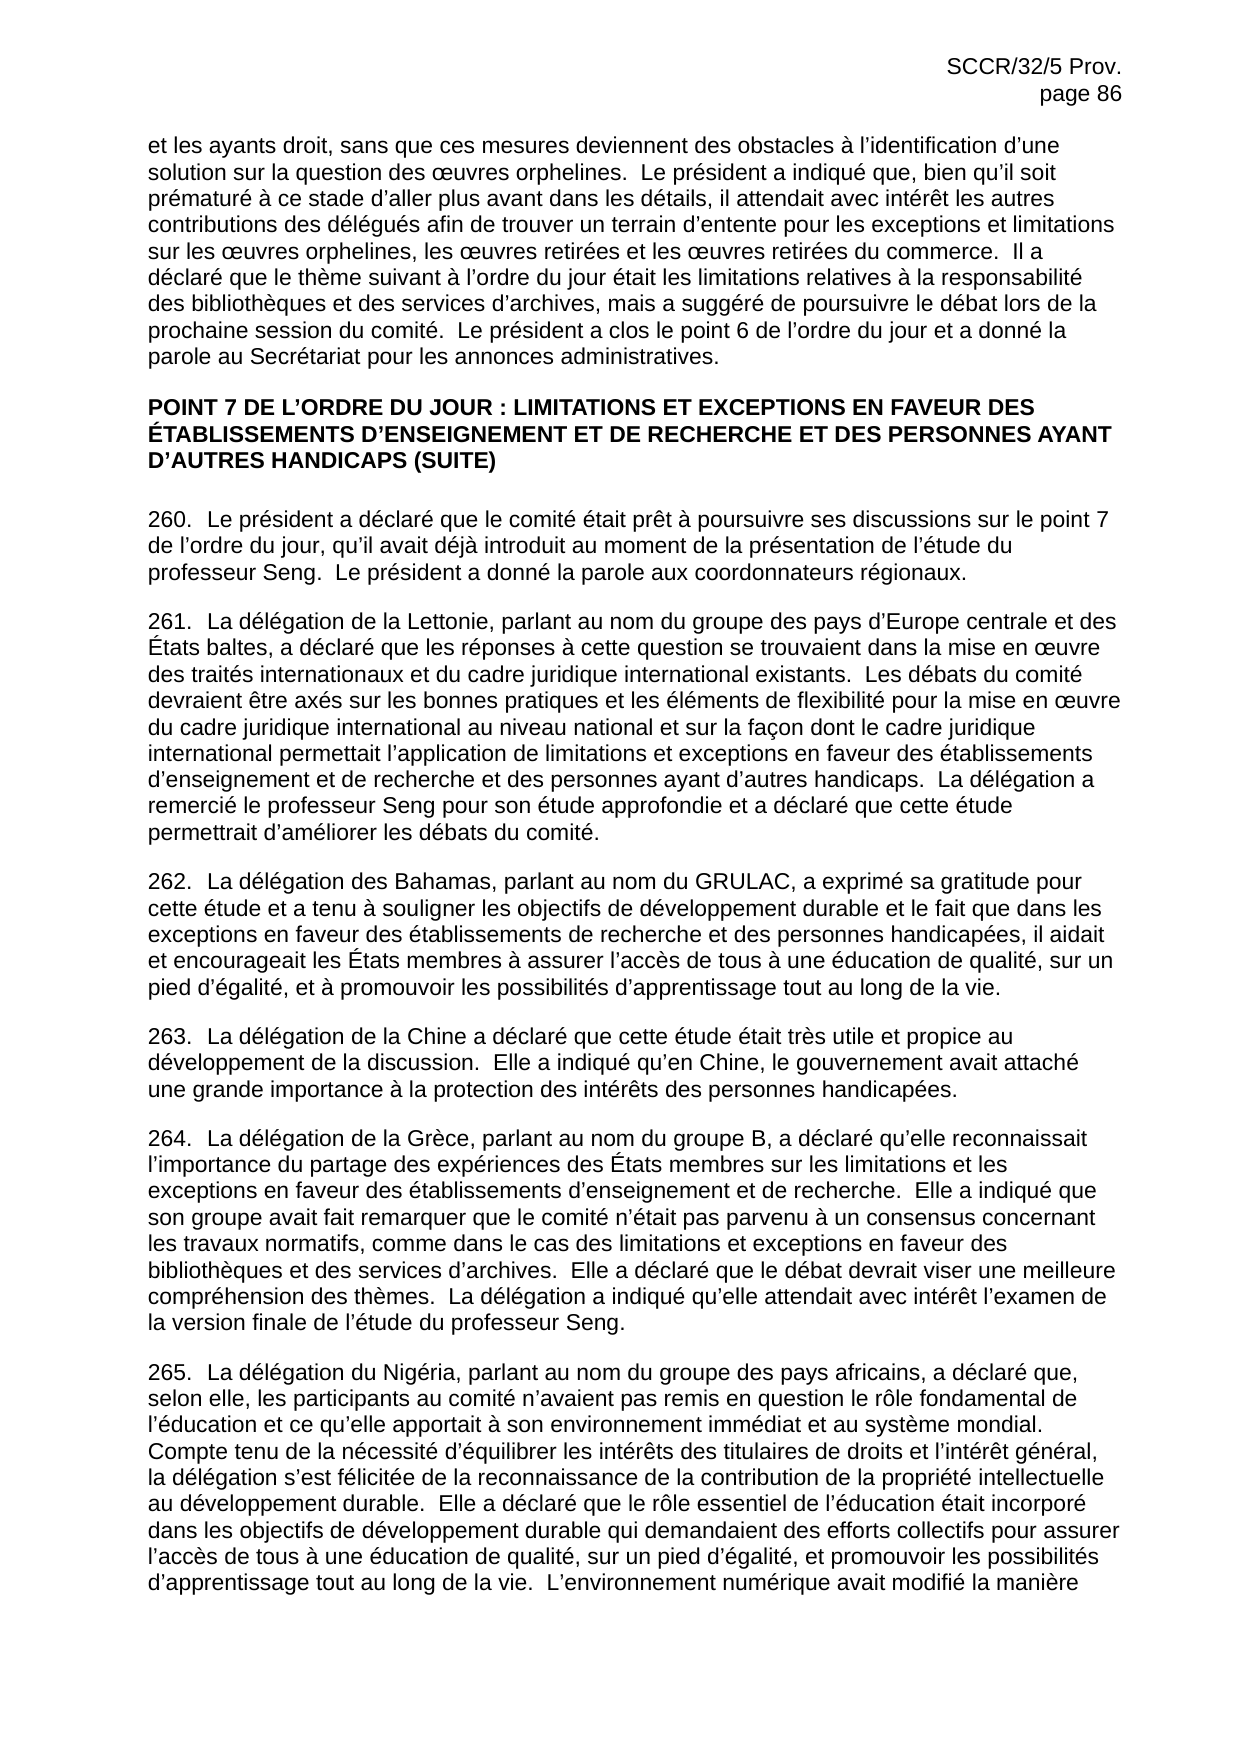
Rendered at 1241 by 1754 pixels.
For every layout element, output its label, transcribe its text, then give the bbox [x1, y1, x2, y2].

text Le président a déclaré que le comité était prêt à poursuivre ses discussions sur le point 7 de l’ordre du jour, qu’il avait déjà introduit au moment de la présentation de l’étude du professeur Seng. Le président a donné la parole aux coordonnateurs régionaux. [148, 506, 1122, 585]
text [148, 1358, 1122, 1596]
text La délégation de la Chine a déclaré que cette étude était très utile et propice au développement de la discussion. Elle a indiqué qu’en Chine, le gouvernement avait attaché une grande importance à la protection des intérêts des personnes handicapées. [148, 1023, 1122, 1102]
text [148, 132, 1122, 369]
text La délégation de la Lettonie, parlant au nom du groupe des pays d’Europe centrale et des États baltes, a déclaré que les réponses à cette question se trouvaient dans la mise en œuvre des traités internationaux et du cadre juridique international existants. Les débats du comité devraient être axés sur les bonnes pratiques et les éléments de flexibilité pour la mise en œuvre du cadre juridique international au niveau national et sur la façon dont le cadre juridique international permettait l’application de limitations et exceptions en faveur des établissements d’enseignement et de recherche et des personnes ayant d’autres handicaps. La délégation a remercié le professeur Seng pour son étude approfondie et a déclaré que cette étude permettrait d’améliorer les débats du comité. [148, 608, 1122, 845]
subtitle Point 7 de l’ordre du jour : limitations et exceptions en faveur des établissements d’enseignement et de recherche et des personnes ayant d’autres handicaps (suite) [148, 394, 1122, 473]
text La délégation des Bahamas, parlant au nom du GRULAC, a exprimé sa gratitude pour cette étude et a tenu à souligner les objectifs de développement durable et le fait que dans les exceptions en faveur des établissements de recherche et des personnes handicapées, il aidait et encourageait les États membres à assurer l’accès de tous à une éducation de qualité, sur un pied d’égalité, et à promouvoir les possibilités d’apprentissage tout au long de la vie. [148, 868, 1122, 1000]
text La délégation de la Grèce, parlant au nom du groupe B, a déclaré qu’elle reconnaissait l’importance du partage des expériences des États membres sur les limitations et les exceptions en faveur des établissements d’enseignement et de recherche. Elle a indiqué que son groupe avait fait remarquer que le comité n’était pas parvenu à un consensus concernant les travaux normatifs, comme dans le cas des limitations et exceptions en faveur des bibliothèques et des services d’archives. Elle a déclaré que le débat devrait viser une meilleure compréhension des thèmes. La délégation a indiqué qu’elle attendait avec intérêt l’examen de la version finale de l’étude du professeur Seng. [148, 1125, 1122, 1336]
